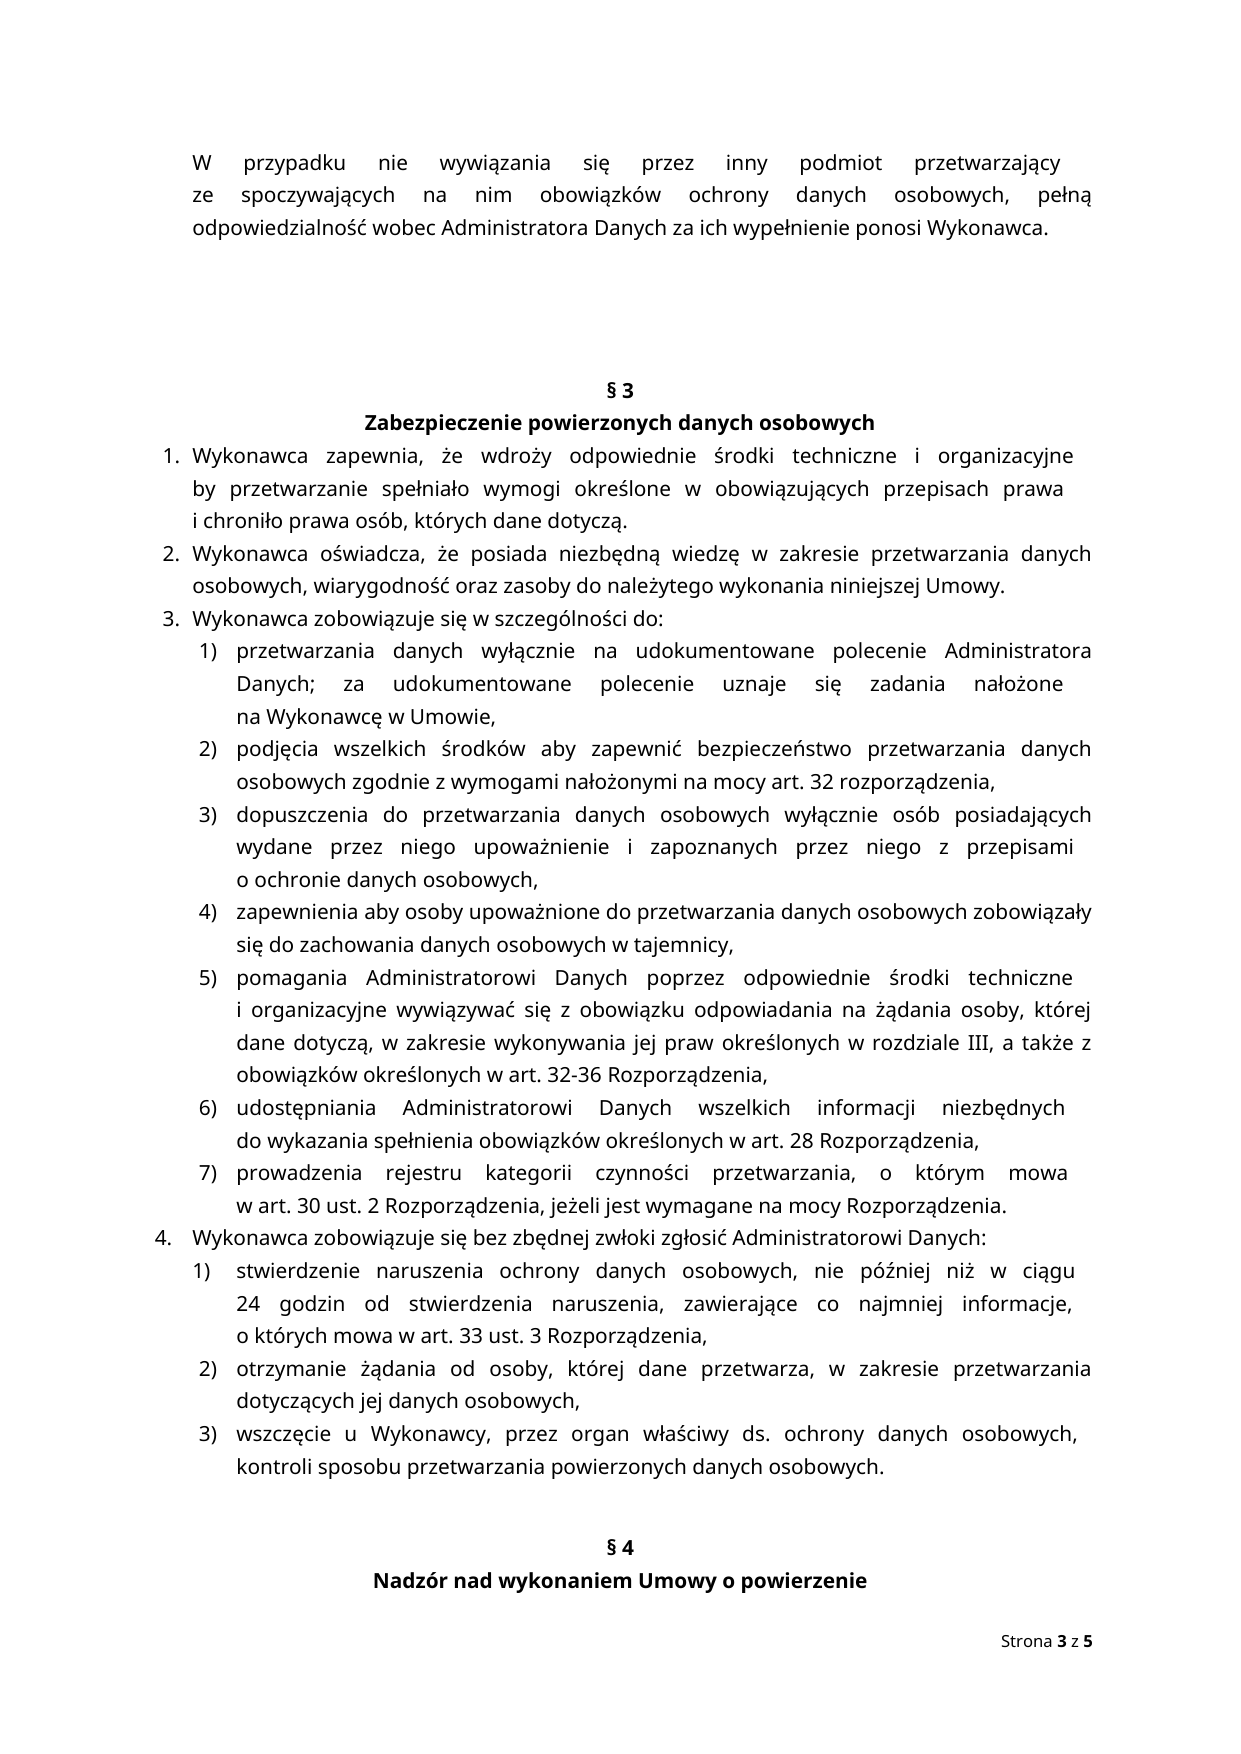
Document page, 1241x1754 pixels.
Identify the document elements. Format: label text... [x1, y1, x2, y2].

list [154, 148, 1093, 241]
text § 3 [148, 376, 1093, 404]
list stwierdzenie naruszenia ochrony danych osobowych, nie później niż w ciągu 24 godzin od stwierdzenia naruszenia, zawierające co najmniej informacje, o których mowa w art. 33 ust. 3 Rozporządzenia, [192, 1256, 1093, 1350]
list zapewnienia aby osoby upoważnione do przetwarzania danych osobowych zobowiązały się do zachowania danych osobowych w tajemnicy, [199, 897, 1093, 958]
list pomagania Administratorowi Danych poprzez odpowiednie środki techniczne i organizacyjne wywiązywać się z obowiązku odpowiadania na żądania osoby, której dane dotyczą, w zakresie wykonywania jej praw określonych w rozdziale III, a także z obowiązków określonych w art. 32-36 Rozporządzenia, [199, 963, 1093, 1089]
list przetwarzania danych wyłącznie na udokumentowane polecenie Administratora Danych; za udokumentowane polecenie uznaje się zadania nałożone na Wykonawcę w Umowie, [199, 637, 1093, 730]
list Wykonawca zobowiązuje się w szczególności do: [162, 604, 1093, 632]
list wszczęcie u Wykonawcy, przez organ właściwy ds. ochrony danych osobowych, kontroli sposobu przetwarzania powierzonych danych osobowych. [199, 1419, 1093, 1480]
list podjęcia wszelkich środków aby zapewnić bezpieczeństwo przetwarzania danych osobowych zgodnie z wymogami nałożonymi na mocy art. 32 rozporządzenia, [199, 734, 1093, 796]
list dopuszczenia do przetwarzania danych osobowych wyłącznie osób posiadających wydane przez niego upoważnienie i zapoznanych przez niego z przepisami o ochronie danych osobowych, [199, 800, 1093, 893]
list otrzymanie żądania od osoby, której dane przetwarza, w zakresie przetwarzania dotyczących jej danych osobowych, [199, 1354, 1093, 1415]
list prowadzenia rejestru kategorii czynności przetwarzania, o którym mowa w art. 30 ust. 2 Rozporządzenia, jeżeli jest wymagane na mocy Rozporządzenia. [199, 1158, 1093, 1219]
text Zabezpieczenie powierzonych danych osobowych [148, 408, 1093, 437]
text Nadzór nad wykonaniem Umowy o powierzenie [148, 1566, 1093, 1594]
list Wykonawca zapewnia, że wdroży odpowiednie środki techniczne i organizacyjne by przetwarzanie spełniało wymogi określone w obowiązujących przepisach prawa i chroniło prawa osób, których dane dotyczą. [162, 441, 1093, 535]
list Wykonawca oświadcza, że posiada niezbędną wiedzę w zakresie przetwarzania danych osobowych, wiarygodność oraz zasoby do należytego wykonania niniejszej Umowy. [162, 539, 1093, 600]
list udostępniania Administratorowi Danych wszelkich informacji niezbędnych do wykazania spełnienia obowiązków określonych w art. 28 Rozporządzenia, [199, 1093, 1093, 1154]
text § 4 [148, 1533, 1093, 1562]
list Wykonawca zobowiązuje się bez zbędnej zwłoki zgłosić Administratorowi Danych: [154, 1223, 1093, 1252]
